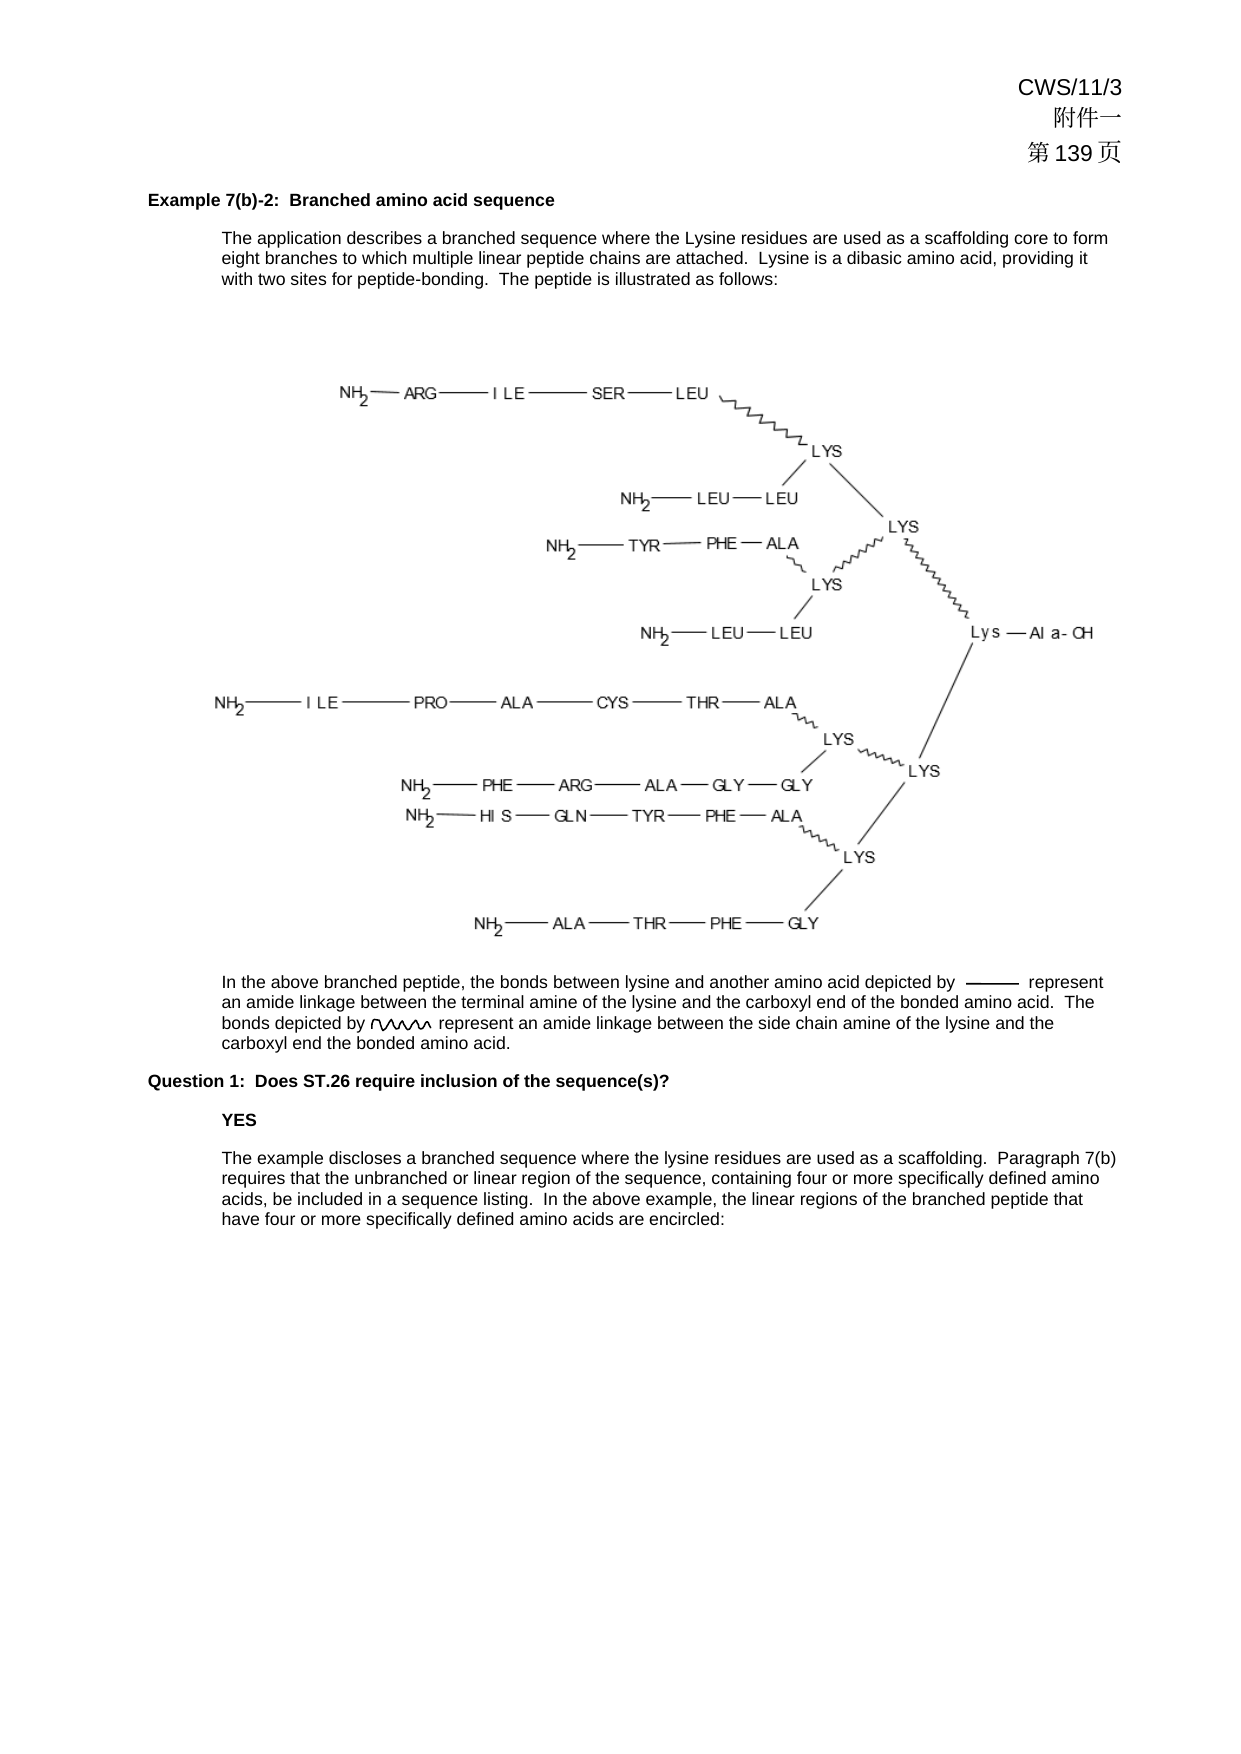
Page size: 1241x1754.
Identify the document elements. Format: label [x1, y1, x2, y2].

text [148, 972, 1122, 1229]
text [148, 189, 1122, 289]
picture [147, 353, 1123, 954]
